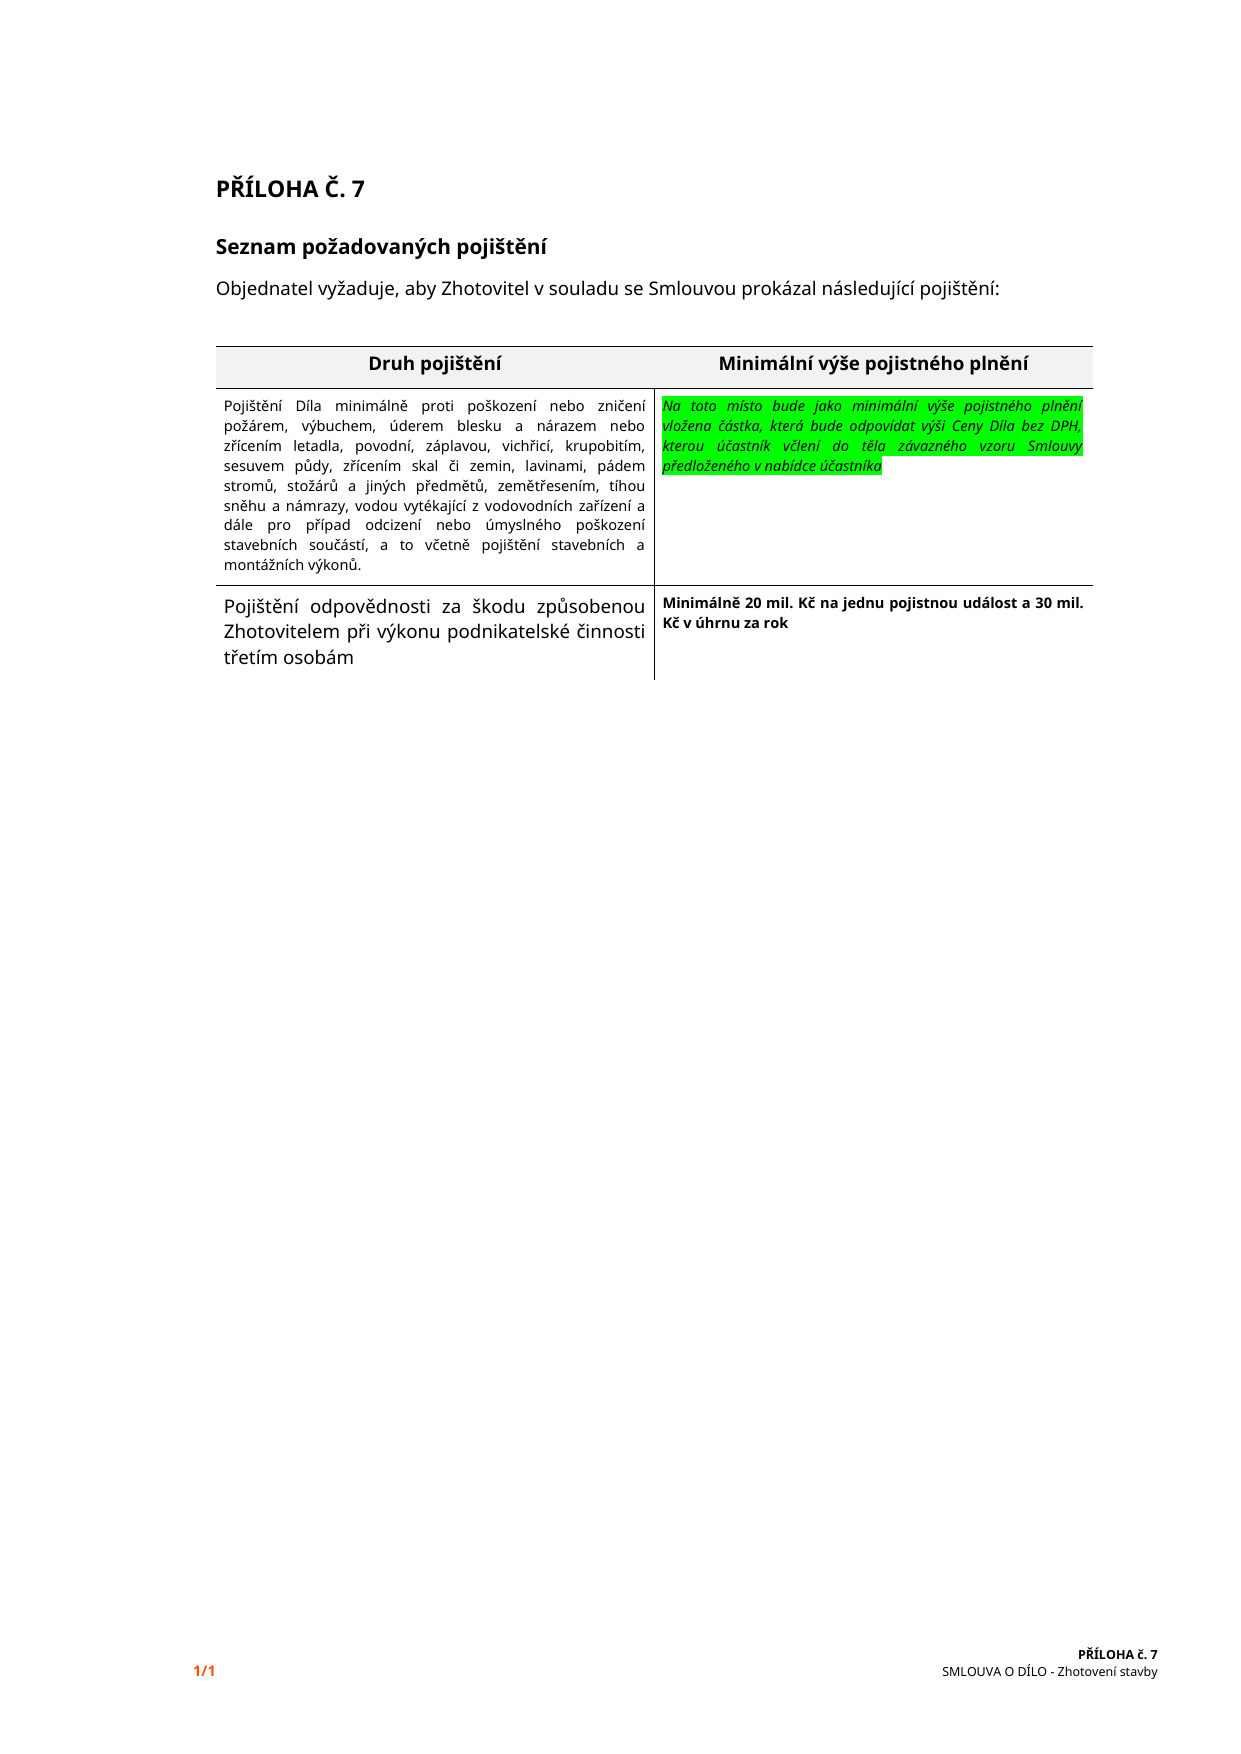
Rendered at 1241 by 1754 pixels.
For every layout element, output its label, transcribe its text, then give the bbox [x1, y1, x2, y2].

text Příloha č. 7 [216, 172, 1093, 204]
table_cell Minimálně 20 mil. Kč na jednu pojistnou událost a 30 mil. Kč v úhrnu za rok [655, 586, 1093, 680]
text Seznam požadovaných pojištění [216, 232, 1093, 260]
table_cell Na toto místo bude jako minimální výše pojistného plnění vložena částka, která bude odpovídat výši Ceny Díla bez DPH, kterou účastník včlení do těla závazného vzoru Smlouvy předloženého v nabídce účastníka [655, 389, 1093, 585]
table_cell Pojištění Díla minimálně proti poškození nebo zničení požárem, výbuchem, úderem blesku a nárazem nebo zřícením letadla, povodní, záplavou, vichřicí, krupobitím, sesuvem půdy, zřícením skal či zemin, lavinami, pádem stromů, stožárů a jiných předmětů, zemětřesením, tíhou sněhu a námrazy, vodou vytékající z vodovodních zařízení a dále pro případ odcizení nebo úmyslného poškození stavebních součástí, a to včetně pojištění stavebních a montážních výkonů. [216, 389, 654, 585]
table_header Minimální výše pojistného plnění [654, 347, 1093, 388]
text Objednatel vyžaduje, aby Zhotovitel v souladu se Smlouvou prokázal následující pojištění: [216, 276, 1093, 301]
table_cell Pojištění odpovědnosti za škodu způsobenou Zhotovitelem při výkonu podnikatelské činnosti třetím osobám [216, 586, 654, 680]
table_header Druh pojištění [216, 347, 654, 388]
